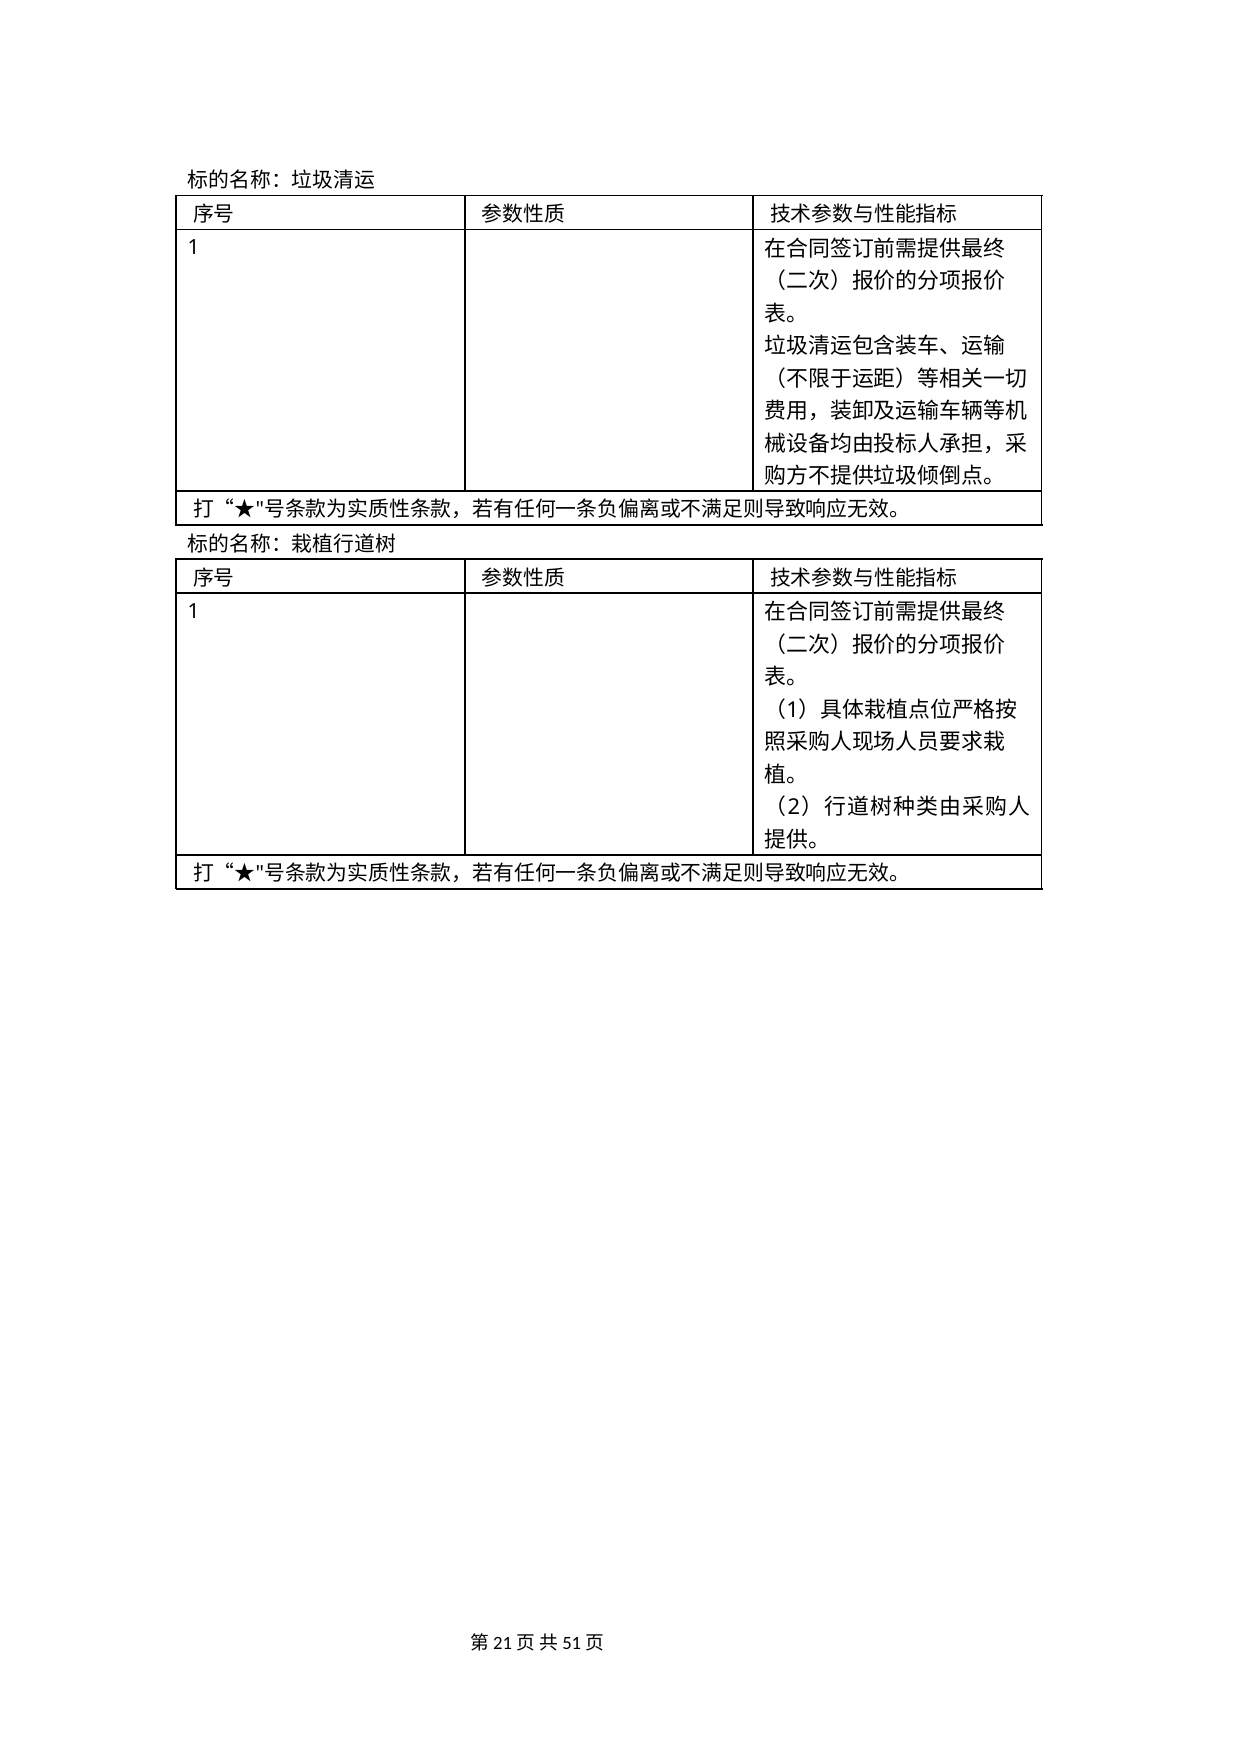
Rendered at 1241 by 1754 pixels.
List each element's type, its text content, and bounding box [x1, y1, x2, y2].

table_cell [466, 594, 752, 854]
table_cell 在合同签订前需提供最终（二次）报价的分项报价表。 （1）具体栽植点位严格按照采购人现场人员要求栽植。 （2）行道树种类由采购人提供。 [754, 594, 1041, 854]
table_cell 在合同签订前需提供最终（二次）报价的分项报价表。 垃圾清运包含装车、运输（不限于运距）等相关一切费用，装卸及运输车辆等机械设备均由投标人承担，采购方不提供垃圾倾倒点。 [754, 230, 1041, 490]
table_header 序号 [177, 560, 464, 592]
table_cell 1 [177, 230, 464, 490]
table_header 技术参数与性能指标 [754, 560, 1041, 592]
table_header 参数性质 [466, 196, 752, 228]
table_cell 打“★"号条款为实质性条款，若有任何一条负偏离或不满足则导致响应无效。 [177, 856, 1041, 888]
text 标的名称：垃圾清运 [187, 162, 1053, 194]
table_header 技术参数与性能指标 [754, 196, 1041, 228]
table_header 序号 [177, 196, 464, 228]
table_cell 打“★"号条款为实质性条款，若有任何一条负偏离或不满足则导致响应无效。 [177, 492, 1041, 524]
table_header 参数性质 [466, 560, 752, 592]
table_cell 1 [177, 594, 464, 854]
text 标的名称：栽植行道树 [187, 526, 1053, 558]
table_cell [466, 230, 752, 490]
